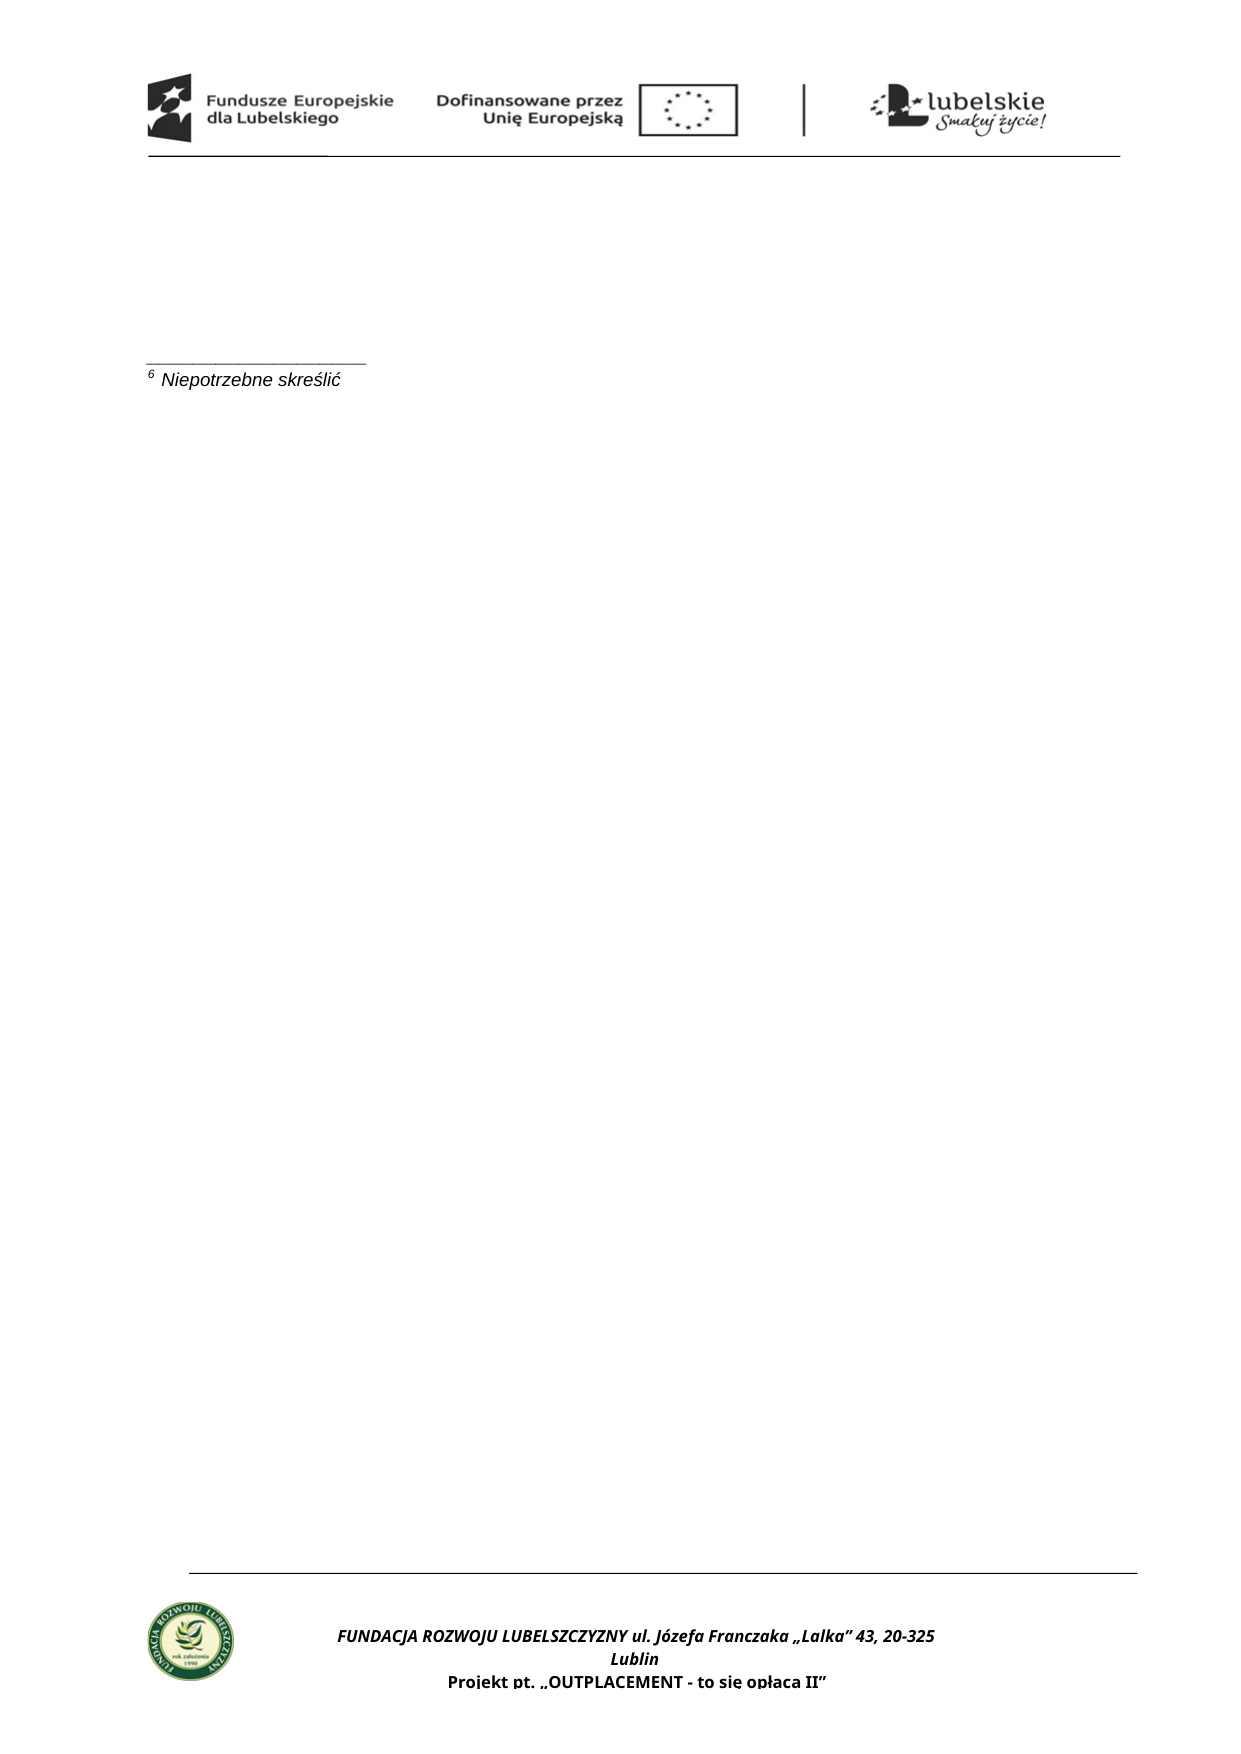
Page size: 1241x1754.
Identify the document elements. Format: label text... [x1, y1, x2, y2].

picture [147, 73, 1047, 143]
text 6 Niepotrzebne skreślić [148, 367, 1128, 391]
text ___________________ [148, 343, 1128, 367]
picture [147, 1602, 234, 1681]
